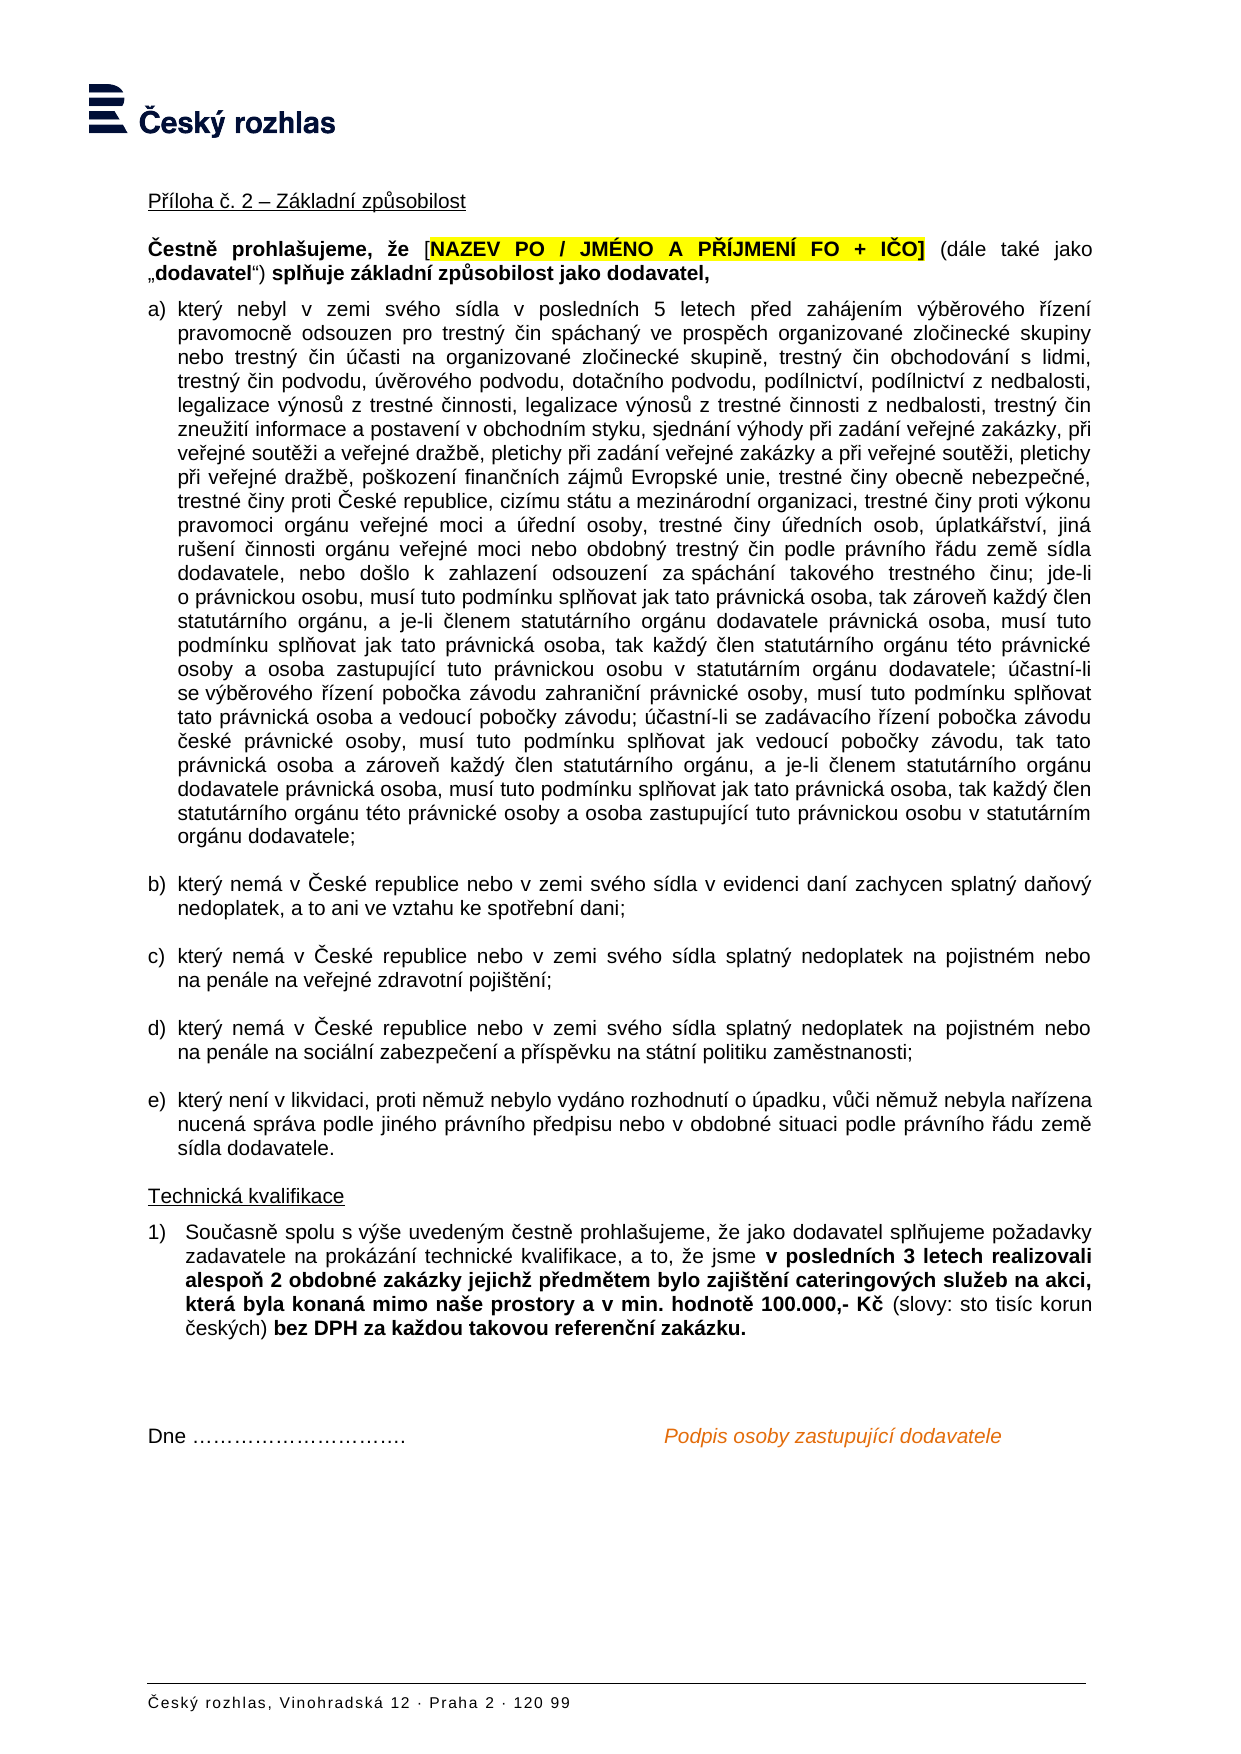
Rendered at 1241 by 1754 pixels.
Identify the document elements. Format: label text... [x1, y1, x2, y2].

list který nebyl v zemi svého sídla v posledních 5 letech před zahájením výběrového řízení pravomocně odsouzen pro trestný čin spáchaný ve prospěch organizované zločinecké skupiny nebo trestný čin účasti na organizované zločinecké skupině, trestný čin obchodování s lidmi, trestný čin podvodu, úvěrového podvodu, dotačního podvodu, podílnictví, podílnictví z nedbalosti, legalizace výnosů z trestné činnosti, legalizace výnosů z trestné činnosti z nedbalosti, trestný čin zneužití informace a postavení v obchodním styku, sjednání výhody při zadání veřejné zakázky, při veřejné soutěži a veřejné dražbě, pletichy při zadání veřejné zakázky a při veřejné soutěži, pletichy při veřejné dražbě, poškození finančních zájmů Evropské unie, trestné činy obecně nebezpečné, trestné činy proti České republice, cizímu státu a mezinárodní organizaci, trestné činy proti výkonu pravomoci orgánu veřejné moci a úřední osoby, trestné činy úředních osob, úplatkářství, jiná rušení činnosti orgánu veřejné moci nebo obdobný trestný čin podle právního řádu země sídla dodavatele, nebo došlo k zahlazení odsouzení za spáchání takového trestného činu; jde-li o právnickou osobu, musí tuto podmínku splňovat jak tato právnická osoba, tak zároveň každý člen statutárního orgánu, a je-li členem statutárního orgánu dodavatele právnická osoba, musí tuto podmínku splňovat jak tato právnická osoba, tak každý člen statutárního orgánu této právnické osoby a osoba zastupující tuto právnickou osobu v statutárním orgánu dodavatele; účastní-li se výběrového řízení pobočka závodu zahraniční právnické osoby, musí tuto podmínku splňovat tato právnická osoba a vedoucí pobočky závodu; účastní-li se zadávacího řízení pobočka závodu české právnické osoby, musí tuto podmínku splňovat jak vedoucí pobočky závodu, tak tato právnická osoba a zároveň každý člen statutárního orgánu, a je-li členem statutárního orgánu dodavatele právnická osoba, musí tuto podmínku splňovat jak tato právnická osoba, tak každý člen statutárního orgánu této právnické osoby a osoba zastupující tuto právnickou osobu v statutárním orgánu dodavatele; [148, 297, 1092, 848]
text Dne …………………………. Podpis osoby zastupující dodavatele [148, 1424, 1092, 1448]
list který nemá v České republice nebo v zemi svého sídla v evidenci daní zachycen splatný daňový nedoplatek, a to ani ve vztahu ke spotřební dani; [148, 872, 1092, 920]
text Čestně prohlašujeme, že [NAZEV PO / JMÉNO A PŘÍJMENÍ FO + IČO] (dále také jako „dodavatel“) splňuje základní způsobilost jako dodavatel, [148, 237, 1092, 285]
list Současně spolu s výše uvedeným čestně prohlašujeme, že jako dodavatel splňujeme požadavky zadavatele na prokázání technické kvalifikace, a to, že jsme v posledních 3 letech realizovali alespoň 2 obdobné zakázky jejichž předmětem bylo zajištění cateringových služeb na akci, která byla konaná mimo naše prostory a v min. hodnotě 100.000,- Kč (slovy: sto tisíc korun českých) bez DPH za každou takovou referenční zakázku. [148, 1220, 1092, 1340]
list který nemá v České republice nebo v zemi svého sídla splatný nedoplatek na pojistném nebo na penále na sociální zabezpečení a příspěvku na státní politiku zaměstnanosti; [148, 1016, 1092, 1064]
text Příloha č. 2 – Základní způsobilost [148, 189, 1092, 213]
list který není v likvidaci, proti němuž nebylo vydáno rozhodnutí o úpadku, vůči němuž nebyla nařízena nucená správa podle jiného právního předpisu nebo v obdobné situaci podle právního řádu země sídla dodavatele. [148, 1088, 1092, 1160]
picture [89, 84, 335, 138]
list který nemá v České republice nebo v zemi svého sídla splatný nedoplatek na pojistném nebo na penále na veřejné zdravotní pojištění; [148, 944, 1092, 992]
text Technická kvalifikace [148, 1184, 1092, 1208]
